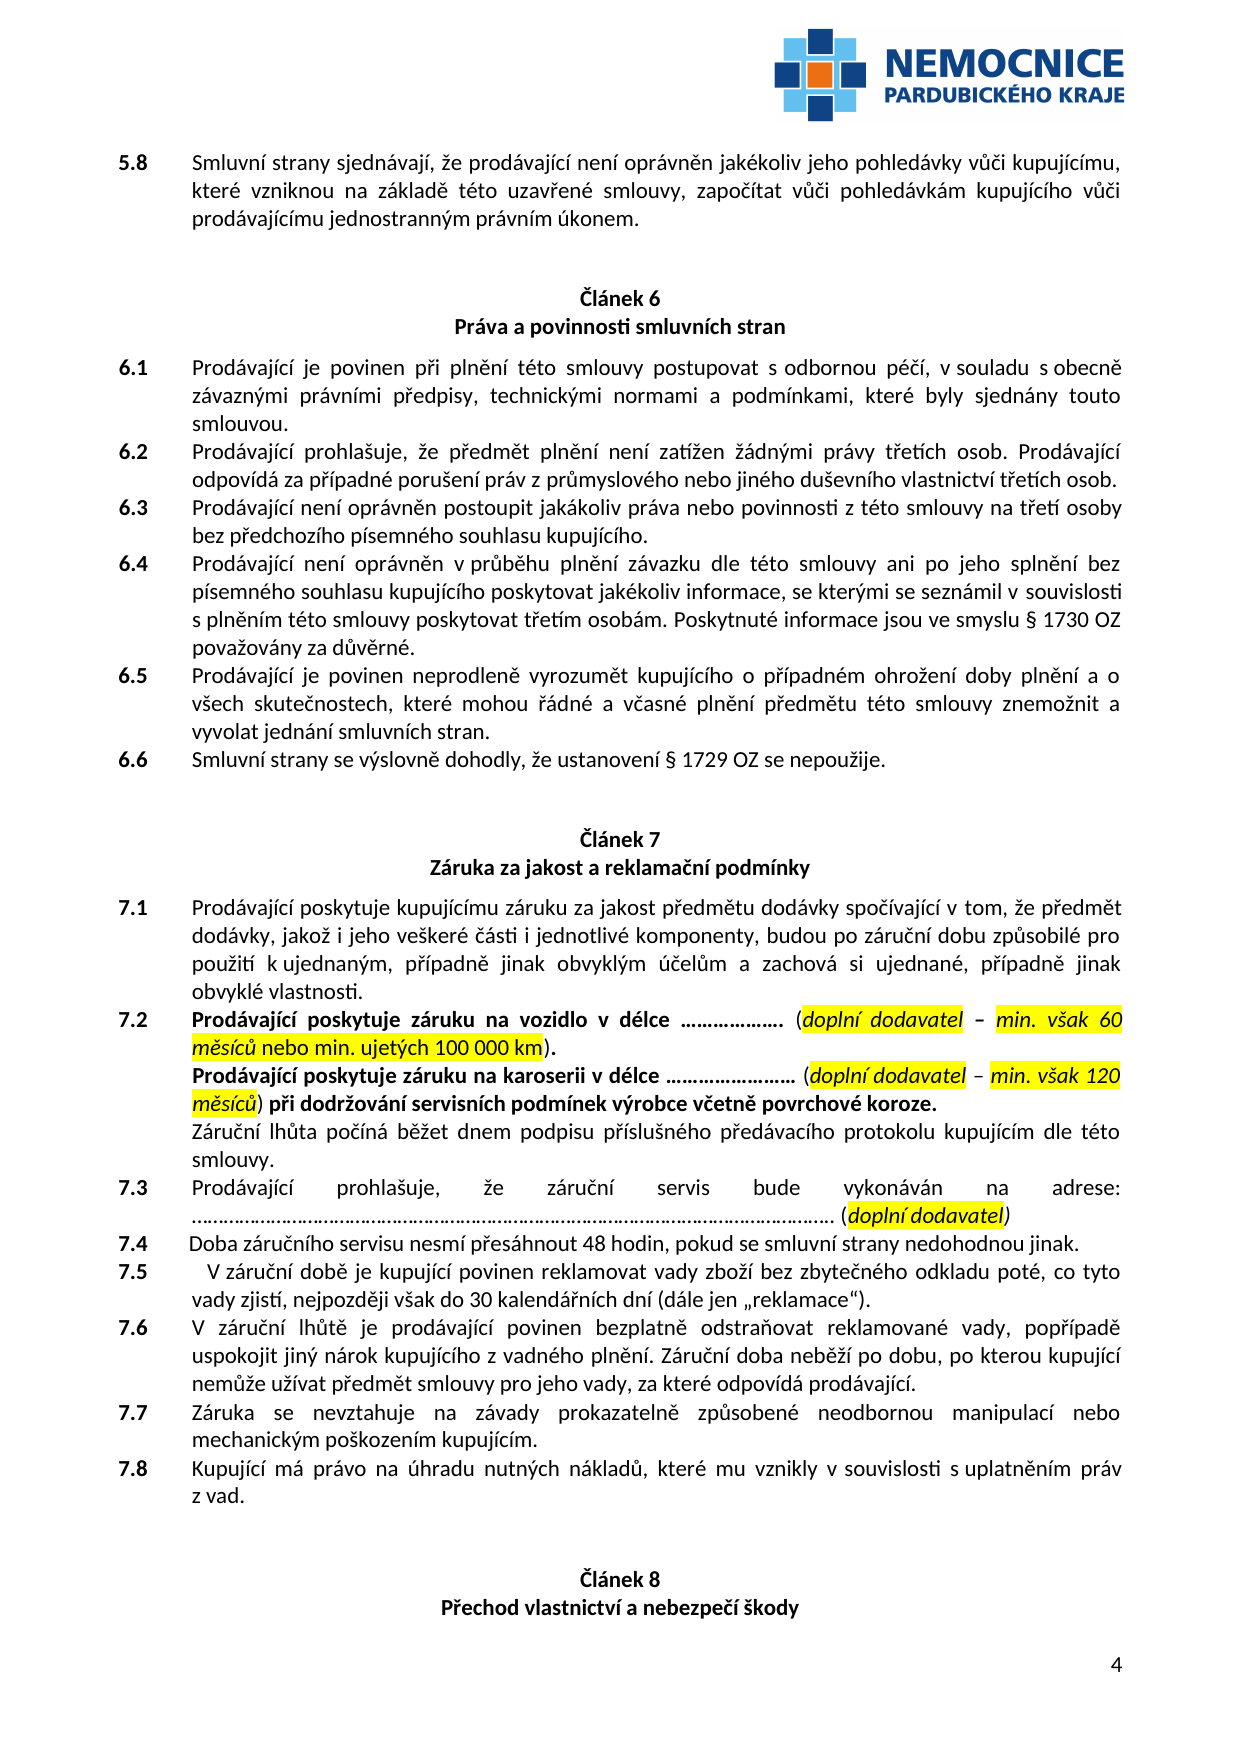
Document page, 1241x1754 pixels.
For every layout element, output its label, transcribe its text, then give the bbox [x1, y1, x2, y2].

text 7.1 Prodávající poskytuje kupujícímu záruku za jakost předmětu dodávky spočívající v tom, že předmět dodávky, jakož i jeho veškeré části i jednotlivé komponenty, budou po záruční dobu způsobilé pro použití k ujednaným, případně jinak obvyklým účelům a zachová si ujednané, případně jinak obvyklé vlastnosti. [118, 893, 1122, 1005]
text 6.2 Prodávající prohlašuje, že předmět plnění není zatížen žádnými právy třetích osob. Prodávající odpovídá za případné porušení práv z průmyslového nebo jiného duševního vlastnictví třetích osob. [118, 437, 1122, 493]
text Prodávající poskytuje záruku na karoserii v délce …………………… (doplní dodavatel – min. však 120 měsíců) při dodržování servisních podmínek výrobce včetně povrchové koroze. [192, 1061, 1122, 1117]
text 6.3 Prodávající není oprávněn postoupit jakákoliv práva nebo povinnosti z této smlouvy na třetí osoby bez předchozího písemného souhlasu kupujícího. [118, 493, 1122, 549]
text 5.8 Smluvní strany sjednávají, že prodávající není oprávněn jakékoliv jeho pohledávky vůči kupujícímu, které vzniknou na základě této uzavřené smlouvy, započítat vůči pohledávkám kupujícího vůči prodávajícímu jednostranným právním úkonem. [118, 148, 1122, 232]
text Záruka za jakost a reklamační podmínky [118, 853, 1122, 881]
text 6.4 Prodávající není oprávněn v průběhu plnění závazku dle této smlouvy ani po jeho splnění bez písemného souhlasu kupujícího poskytovat jakékoliv informace, se kterými se seznámil v souvislosti s plněním této smlouvy poskytovat třetím osobám. Poskytnuté informace jsou ve smyslu § 1730 OZ považovány za důvěrné. [118, 549, 1122, 661]
text 6.6 Smluvní strany se výslovně dohodly, že ustanovení § 1729 OZ se nepoužije. [118, 745, 1122, 773]
text 7.3 Prodávající prohlašuje, že záruční servis bude vykonáván na adrese: ………………………………………………………………………………………………………….. (doplní dodavatel) [118, 1173, 1122, 1229]
text Článek 7 [118, 825, 1122, 853]
text 7.5 V záruční době je kupující povinen reklamovat vady zboží bez zbytečného odkladu poté, co tyto vady zjistí, nejpozději však do 30 kalendářních dní (dále jen „reklamace“). [118, 1257, 1122, 1313]
text Článek 8 [118, 1565, 1122, 1593]
text 7.8 Kupující má právo na úhradu nutných nákladů, které mu vznikly v souvislosti s uplatněním práv z vad. [118, 1454, 1122, 1510]
text Článek 6 [118, 284, 1122, 312]
text 7.6 V záruční lhůtě je prodávající povinen bezplatně odstraňovat reklamované vady, popřípadě uspokojit jiný nárok kupujícího z vadného plnění. Záruční doba neběží po dobu, po kterou kupující nemůže užívat předmět smlouvy pro jeho vady, za které odpovídá prodávající. [118, 1313, 1122, 1398]
picture [773, 27, 1125, 123]
text 7.7 Záruka se nevztahuje na závady prokazatelně způsobené neodbornou manipulací nebo mechanickým poškozením kupujícím. [118, 1398, 1122, 1454]
text 6.5 Prodávající je povinen neprodleně vyrozumět kupujícího o případném ohrožení doby plnění a o všech skutečnostech, které mohou řádné a včasné plnění předmětu této smlouvy znemožnit a vyvolat jednání smluvních stran. [118, 661, 1122, 745]
text 6.1 Prodávající je povinen při plnění této smlouvy postupovat s odbornou péčí, v souladu s obecně závaznými právními předpisy, technickými normami a podmínkami, které byly sjednány touto smlouvou. [118, 353, 1122, 437]
text Záruční lhůta počíná běžet dnem podpisu příslušného předávacího protokolu kupujícím dle této smlouvy. [192, 1117, 1122, 1173]
text Práva a povinnosti smluvních stran [118, 312, 1122, 341]
text 7.4 Doba záručního servisu nesmí přesáhnout 48 hodin, pokud se smluvní strany nedohodnou jinak. [118, 1229, 1122, 1257]
text 7.2 Prodávající poskytuje záruku na vozidlo v délce ………………. (doplní dodavatel – min. však 60 měsíců nebo min. ujetých 100 000 km). [118, 1005, 1122, 1061]
text Přechod vlastnictví a nebezpečí škody [118, 1593, 1122, 1621]
